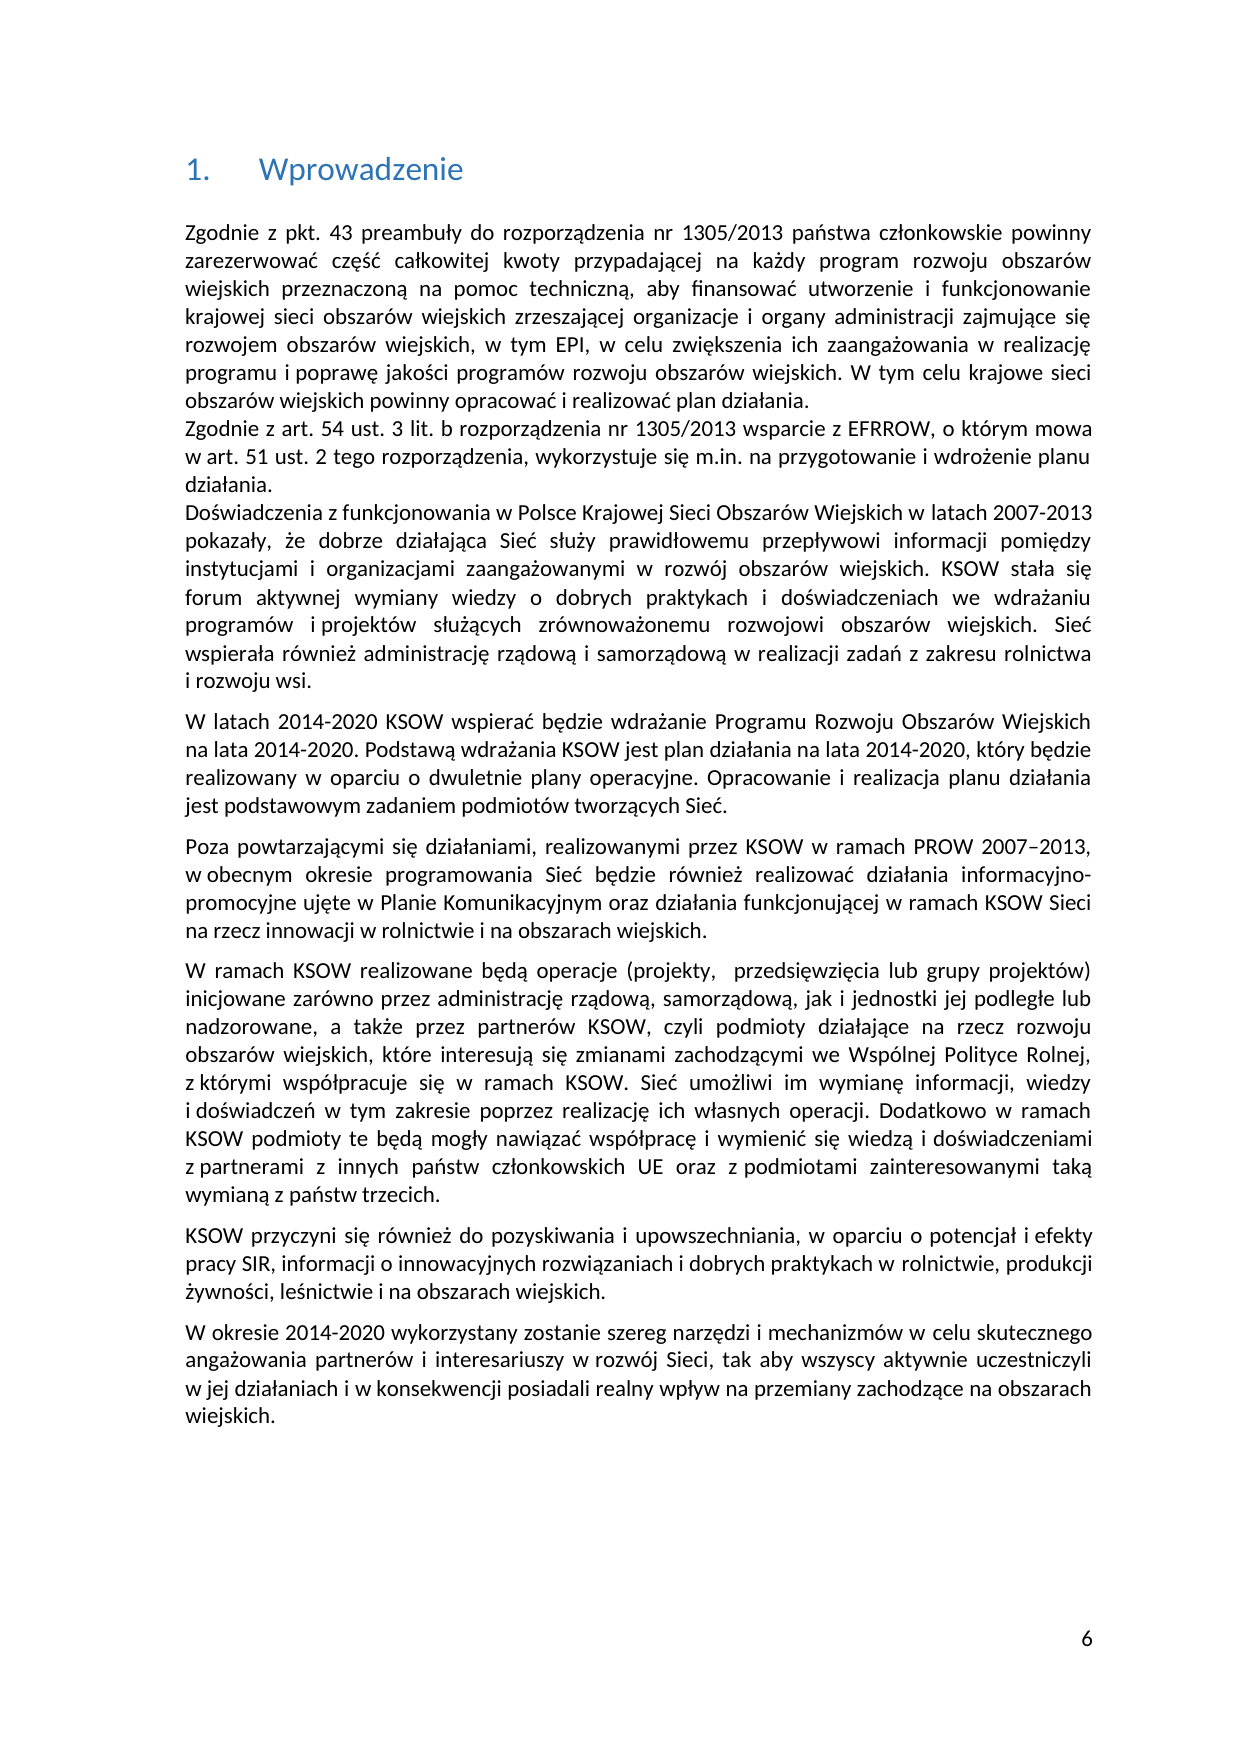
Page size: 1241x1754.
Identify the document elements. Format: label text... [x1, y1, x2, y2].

text KSOW przyczyni się również do pozyskiwania i upowszechniania, w oparciu o potencjał i efekty pracy SIR, informacji o innowacyjnych rozwiązaniach i dobrych praktykach w rolnictwie, produkcji żywności, leśnictwie i na obszarach wiejskich. [185, 1221, 1093, 1305]
list Zgodnie z pkt. 43 preambuły do rozporządzenia nr 1305/2013 państwa członkowskie powinny zarezerwować część całkowitej kwoty przypadającej na każdy program rozwoju obszarów wiejskich przeznaczoną na pomoc techniczną, aby finansować utworzenie i funkcjonowanie krajowej sieci obszarów wiejskich zrzeszającej organizacje i organy administracji zajmujące się rozwojem obszarów wiejskich, w tym EPI, w celu zwiększenia ich zaangażowania w realizację programu i poprawę jakości programów rozwoju obszarów wiejskich. W tym celu krajowe sieci obszarów wiejskich powinny opracować i realizować plan działania. [185, 218, 1093, 414]
list Zgodnie z art. 54 ust. 3 lit. b rozporządzenia nr 1305/2013 wsparcie z EFRROW, o którym mowa w art. 51 ust. 2 tego rozporządzenia, wykorzystuje się m.in. na przygotowanie i wdrożenie planu działania. [185, 414, 1093, 498]
text W latach 2014-2020 KSOW wspierać będzie wdrażanie Programu Rozwoju Obszarów Wiejskich na lata 2014-2020. Podstawą wdrażania KSOW jest plan działania na lata 2014-2020, który będzie realizowany w oparciu o dwuletnie plany operacyjne. Opracowanie i realizacja planu działania jest podstawowym zadaniem podmiotów tworzących Sieć. [185, 707, 1093, 819]
text W ramach KSOW realizowane będą operacje (projekty, przedsięwzięcia lub grupy projektów) inicjowane zarówno przez administrację rządową, samorządową, jak i jednostki jej podległe lub nadzorowane, a także przez partnerów KSOW, czyli podmioty działające na rzecz rozwoju obszarów wiejskich, które interesują się zmianami zachodzącymi we Wspólnej Polityce Rolnej, z którymi współpracuje się w ramach KSOW. Sieć umożliwi im wymianę informacji, wiedzy i doświadczeń w tym zakresie poprzez realizację ich własnych operacji. Dodatkowo w ramach KSOW podmioty te będą mogły nawiązać współpracę i wymienić się wiedzą i doświadczeniami z partnerami z innych państw członkowskich UE oraz z podmiotami zainteresowanymi taką wymianą z państw trzecich. [185, 956, 1093, 1208]
text W okresie 2014-2020 wykorzystany zostanie szereg narzędzi i mechanizmów w celu skutecznego angażowania partnerów i interesariuszy w rozwój Sieci, tak aby wszyscy aktywnie uczestniczyli w jej działaniach i w konsekwencji posiadali realny wpływ na przemiany zachodzące na obszarach wiejskich. [185, 1318, 1093, 1430]
text Poza powtarzającymi się działaniami, realizowanymi przez KSOW w ramach PROW 2007–2013, w obecnym okresie programowania Sieć będzie również realizować działania informacyjno-promocyjne ujęte w Planie Komunikacyjnym oraz działania funkcjonującej w ramach KSOW Sieci na rzecz innowacji w rolnictwie i na obszarach wiejskich. [185, 832, 1093, 944]
subtitle Wprowadzenie [185, 148, 1093, 188]
list Doświadczenia z funkcjonowania w Polsce Krajowej Sieci Obszarów Wiejskich w latach 2007-2013 pokazały, że dobrze działająca Sieć służy prawidłowemu przepływowi informacji pomiędzy instytucjami i organizacjami zaangażowanymi w rozwój obszarów wiejskich. KSOW stała się forum aktywnej wymiany wiedzy o dobrych praktykach i doświadczeniach we wdrażaniu programów i projektów służących zrównoważonemu rozwojowi obszarów wiejskich. Sieć wspierała również administrację rządową i samorządową w realizacji zadań z zakresu rolnictwa i rozwoju wsi. [185, 498, 1093, 695]
